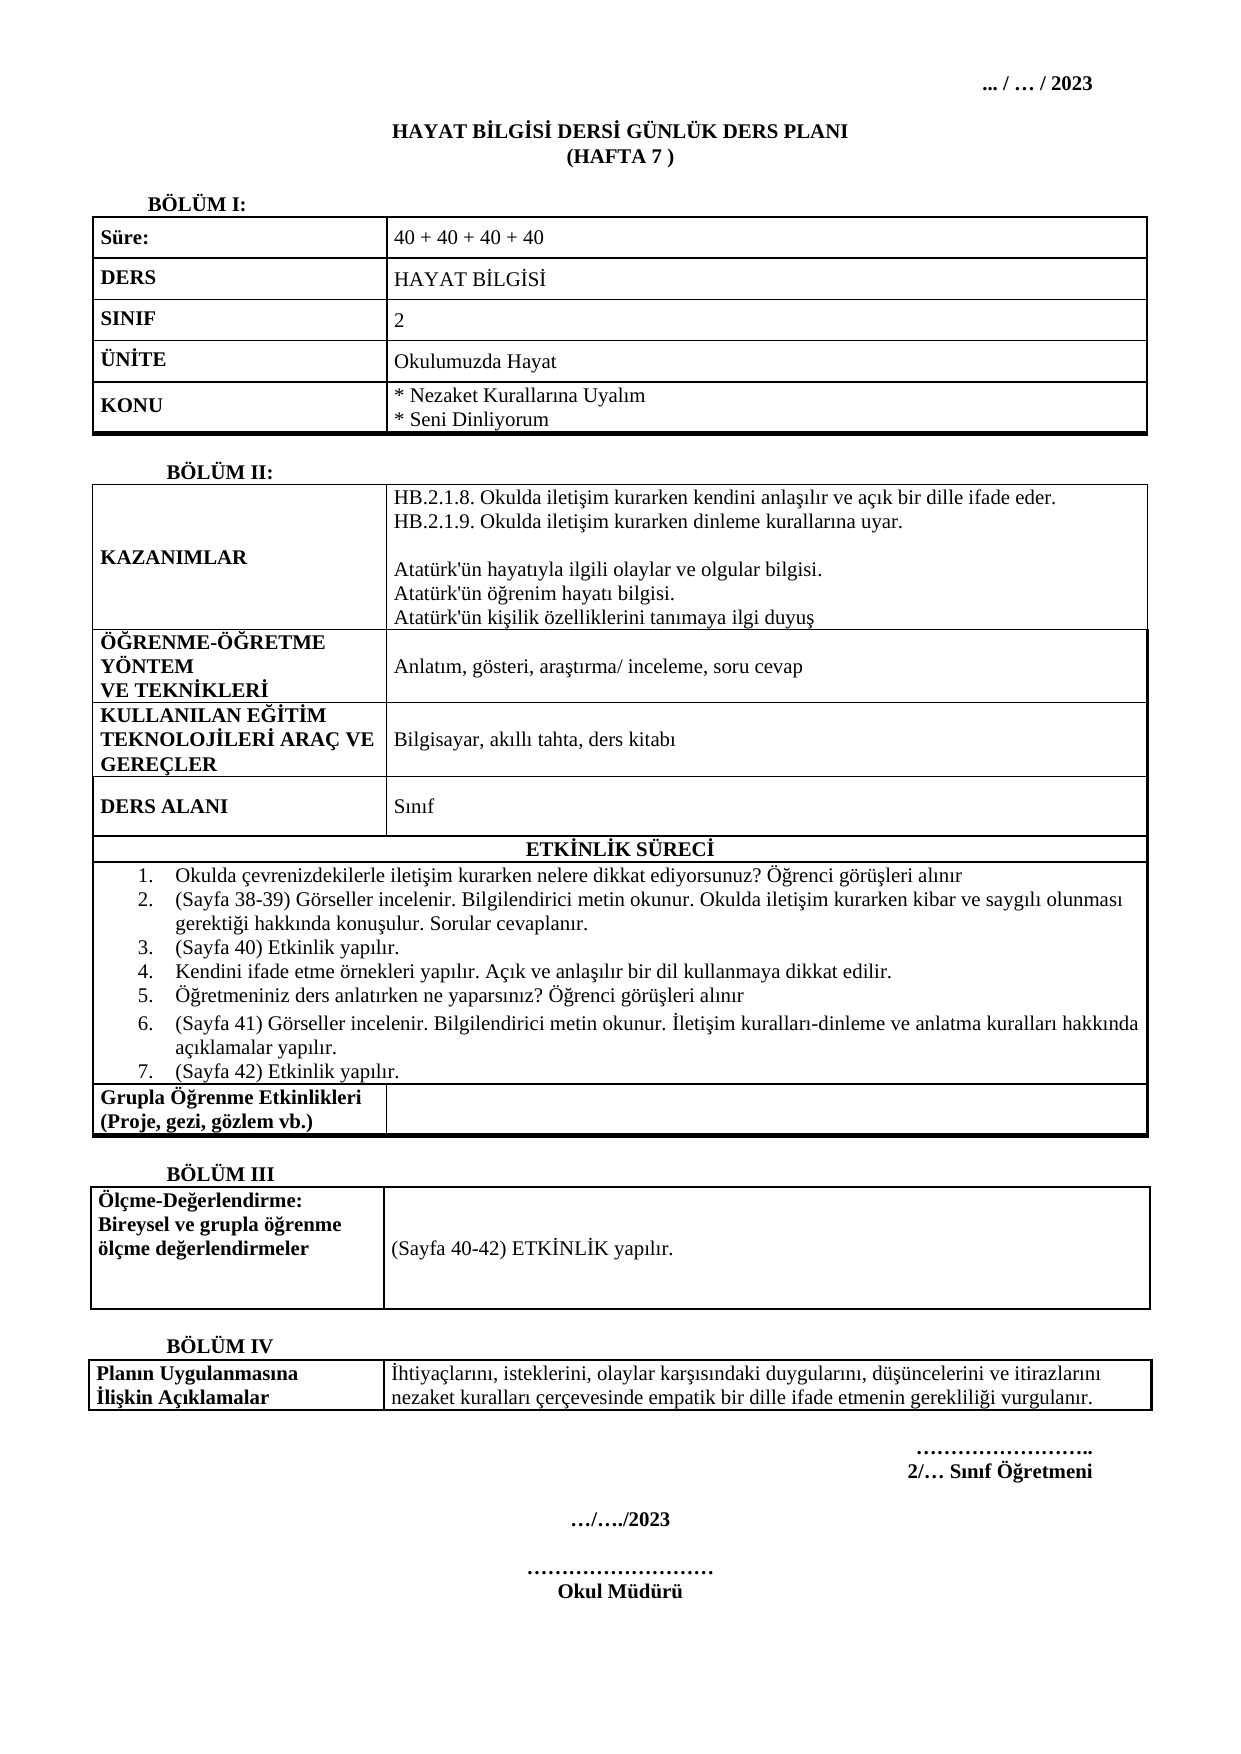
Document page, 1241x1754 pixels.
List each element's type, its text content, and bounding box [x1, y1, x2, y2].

text ... / … / 2023 [148, 71, 1092, 95]
text …………………….. [148, 1435, 1092, 1459]
table_cell HAYAT BİLGİSİ [388, 259, 1146, 298]
text ……………………… [148, 1555, 1092, 1579]
text 2/… Sınıf Öğretmeni [148, 1459, 1092, 1483]
table_cell Sınıf [387, 777, 1146, 835]
table_cell DERS ALANI [94, 777, 386, 835]
table_cell ETKİNLİK SÜRECİ [94, 837, 1146, 861]
text BÖLÜM II: [148, 459, 1092, 484]
table_cell Bilgisayar, akıllı tahta, ders kitabı [387, 703, 1146, 776]
table_cell DERS [94, 259, 386, 298]
table_header KAZANIMLAR [93, 485, 386, 629]
table_cell Okulumuzda Hayat [388, 341, 1146, 381]
text HAYAT BİLGİSİ DERSİ GÜNLÜK DERS PLANI [148, 119, 1092, 143]
table_cell * Nezaket Kurallarına Uyalım * Seni Dinliyorum [388, 383, 1146, 431]
text BÖLÜM I: [148, 192, 1092, 216]
table_cell KONU [94, 383, 386, 431]
table_header İhtiyaçlarını, isteklerini, olaylar karşısındaki duygularını, düşüncelerini ve itirazlarını nezaket kuralları çerçevesinde empatik bir dille ifade etmenin gerekliliği vurgulanır. [385, 1361, 1150, 1409]
table_header Planın Uygulanmasına İlişkin Açıklamalar [90, 1361, 383, 1409]
text (HAFTA 7 ) [148, 143, 1092, 168]
table_header (Sayfa 40-42) ETKİNLİK yapılır. [385, 1188, 1149, 1308]
subtitle BÖLÜM IV [148, 1334, 1092, 1358]
table_cell SINIF [94, 300, 386, 340]
subtitle BÖLÜM III [148, 1162, 1092, 1186]
table_header HB.2.1.8. Okulda iletişim kurarken kendini anlaşılır ve açık bir dille ifade eder. HB.2.1.9. Okulda iletişim kurarken dinleme kurallarına uyar. Atatürk'ün hayatıyla ilgili olaylar ve olgular bilgisi. Atatürk'ün öğrenim hayatı bilgisi. Atatürk'ün kişilik özelliklerini tanımaya ilgi duyuş [387, 485, 1147, 629]
table_cell Okulda çevrenizdekilerle iletişim kurarken nelere dikkat ediyorsunuz? Öğrenci görüşleri alınır (Sayfa 38-39) Görseller incelenir. Bilgilendirici metin okunur. Okulda iletişim kurarken kibar ve saygılı olunması gerektiği hakkında konuşulur. Sorular cevaplanır. (Sayfa 40) Etkinlik yapılır. Kendini ifade etme örnekleri yapılır. Açık ve anlaşılır bir dil kullanmaya dikkat edilir. Öğretmeniniz ders anlatırken ne yaparsınız? Öğrenci görüşleri alınır (Sayfa 41) Görseller incelenir. Bilgilendirici metin okunur. İletişim kuralları-dinleme ve anlatma kuralları hakkında açıklamalar yapılır. (Sayfa 42) Etkinlik yapılır. [94, 863, 1146, 1083]
table_cell Anlatım, gösteri, araştırma/ inceleme, soru cevap [387, 630, 1146, 702]
text …/…./2023 [148, 1507, 1092, 1531]
table_header 40 + 40 + 40 + 40 [388, 218, 1146, 257]
table_cell ÜNİTE [94, 341, 386, 381]
table_cell ÖĞRENME-ÖĞRETME YÖNTEM VE TEKNİKLERİ [93, 630, 386, 702]
table_header Süre: [94, 218, 386, 257]
table_cell 2 [388, 300, 1146, 340]
text Okul Müdürü [148, 1579, 1092, 1603]
table_cell Grupla Öğrenme Etkinlikleri (Proje, gezi, gözlem vb.) [94, 1085, 386, 1133]
table_header Ölçme-Değerlendirme: Bireysel ve grupla öğrenme ölçme değerlendirmeler [92, 1188, 383, 1308]
table_cell [387, 1085, 1146, 1133]
table_cell KULLANILAN EĞİTİM TEKNOLOJİLERİ ARAÇ VE GEREÇLER [93, 703, 386, 776]
